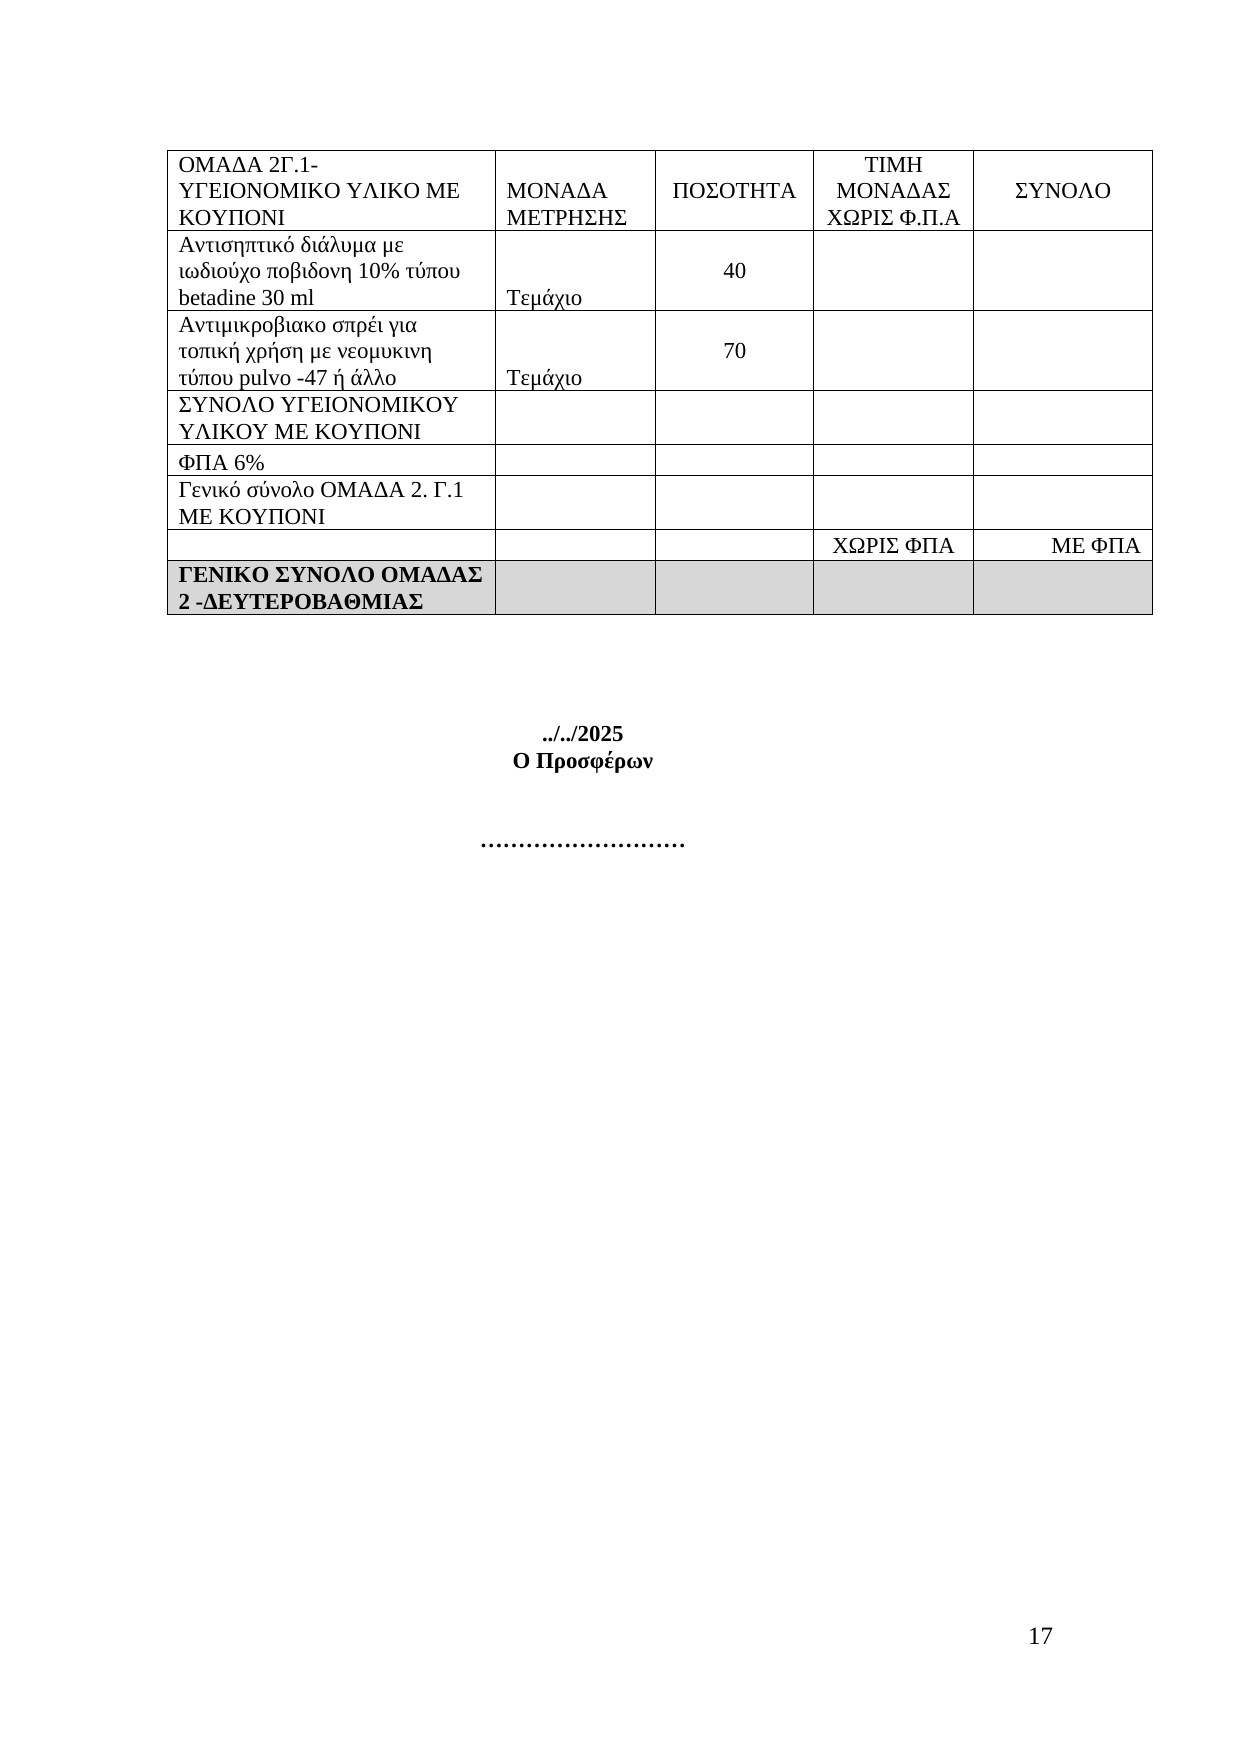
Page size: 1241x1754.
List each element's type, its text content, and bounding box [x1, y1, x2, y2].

table_cell [496, 391, 655, 444]
text Ο Προσφέρων [112, 747, 1053, 773]
table_cell [814, 476, 973, 529]
table_header ΟΜΑΔΑ 2Γ.1- ΥΓΕΙΟΝΟΜΙΚΟ ΥΛΙΚΟ ΜΕ ΚΟΥΠΟΝΙ [168, 151, 495, 230]
table_cell [814, 561, 973, 614]
table_cell 70 [656, 311, 813, 390]
table_cell [656, 445, 813, 475]
table_cell ΜΕ ΦΠΑ [974, 530, 1152, 560]
table_cell [656, 561, 813, 614]
table_cell [814, 311, 973, 390]
table_cell [656, 530, 813, 560]
table_cell ΣΥΝΟΛΟ ΥΓΕΙΟΝΟΜΙΚΟΥ ΥΛΙΚΟΥ ΜΕ ΚΟΥΠΟΝΙ [168, 391, 495, 444]
table_cell [974, 445, 1152, 475]
table_cell [974, 311, 1152, 390]
table_header ΜΟΝΑΔΑ ΜΕΤΡΗΣΗΣ [496, 151, 655, 230]
table_cell [656, 391, 813, 444]
table_cell [656, 476, 813, 529]
text ../../2025 [112, 721, 1053, 747]
table_cell [974, 476, 1152, 529]
table_cell 40 [656, 231, 813, 310]
table_cell [496, 445, 655, 475]
table_cell [974, 231, 1152, 310]
table_cell [974, 561, 1152, 614]
table_cell [814, 391, 973, 444]
table_cell Τεμάχιο [496, 311, 655, 390]
table_cell Τεμάχιο [496, 231, 655, 310]
table_cell [496, 530, 655, 560]
table_header ΠΟΣΟΤΗΤΑ [656, 151, 813, 230]
table_cell [496, 476, 655, 529]
table_cell ΓΕΝΙΚΟ ΣΥΝΟΛΟ ΟΜΑΔΑΣ 2 -ΔΕΥΤΕΡΟΒΑΘΜΙΑΣ [168, 561, 495, 614]
table_header ΣΥΝΟΛΟ [974, 151, 1152, 230]
table_cell [814, 231, 973, 310]
table_cell Γενικό σύνολο ΟΜΑΔΑ 2. Γ.1 ΜΕ ΚΟΥΠΟΝΙ [168, 476, 495, 529]
table_cell ΦΠΑ 6% [168, 445, 495, 475]
table_cell ΧΩΡΙΣ ΦΠΑ [814, 530, 973, 560]
table_cell [974, 391, 1152, 444]
table_cell [814, 445, 973, 475]
table_cell [496, 561, 655, 614]
table_cell Αντισηπτικό διάλυμα με ιωδιούχο ποβιδονη 10% τύπου betadine 30 ml [168, 231, 495, 310]
table_cell Αντιμικροβιακο σπρέι για τοπική χρήση με νεομυκινη τύπου pulvo -47 ή άλλο [168, 311, 495, 390]
table_header ΤΙΜΗ ΜΟΝΑΔΑΣ ΧΩΡΙΣ Φ.Π.Α [814, 151, 973, 230]
text ……………………… [112, 826, 1053, 852]
table_cell [168, 530, 495, 560]
